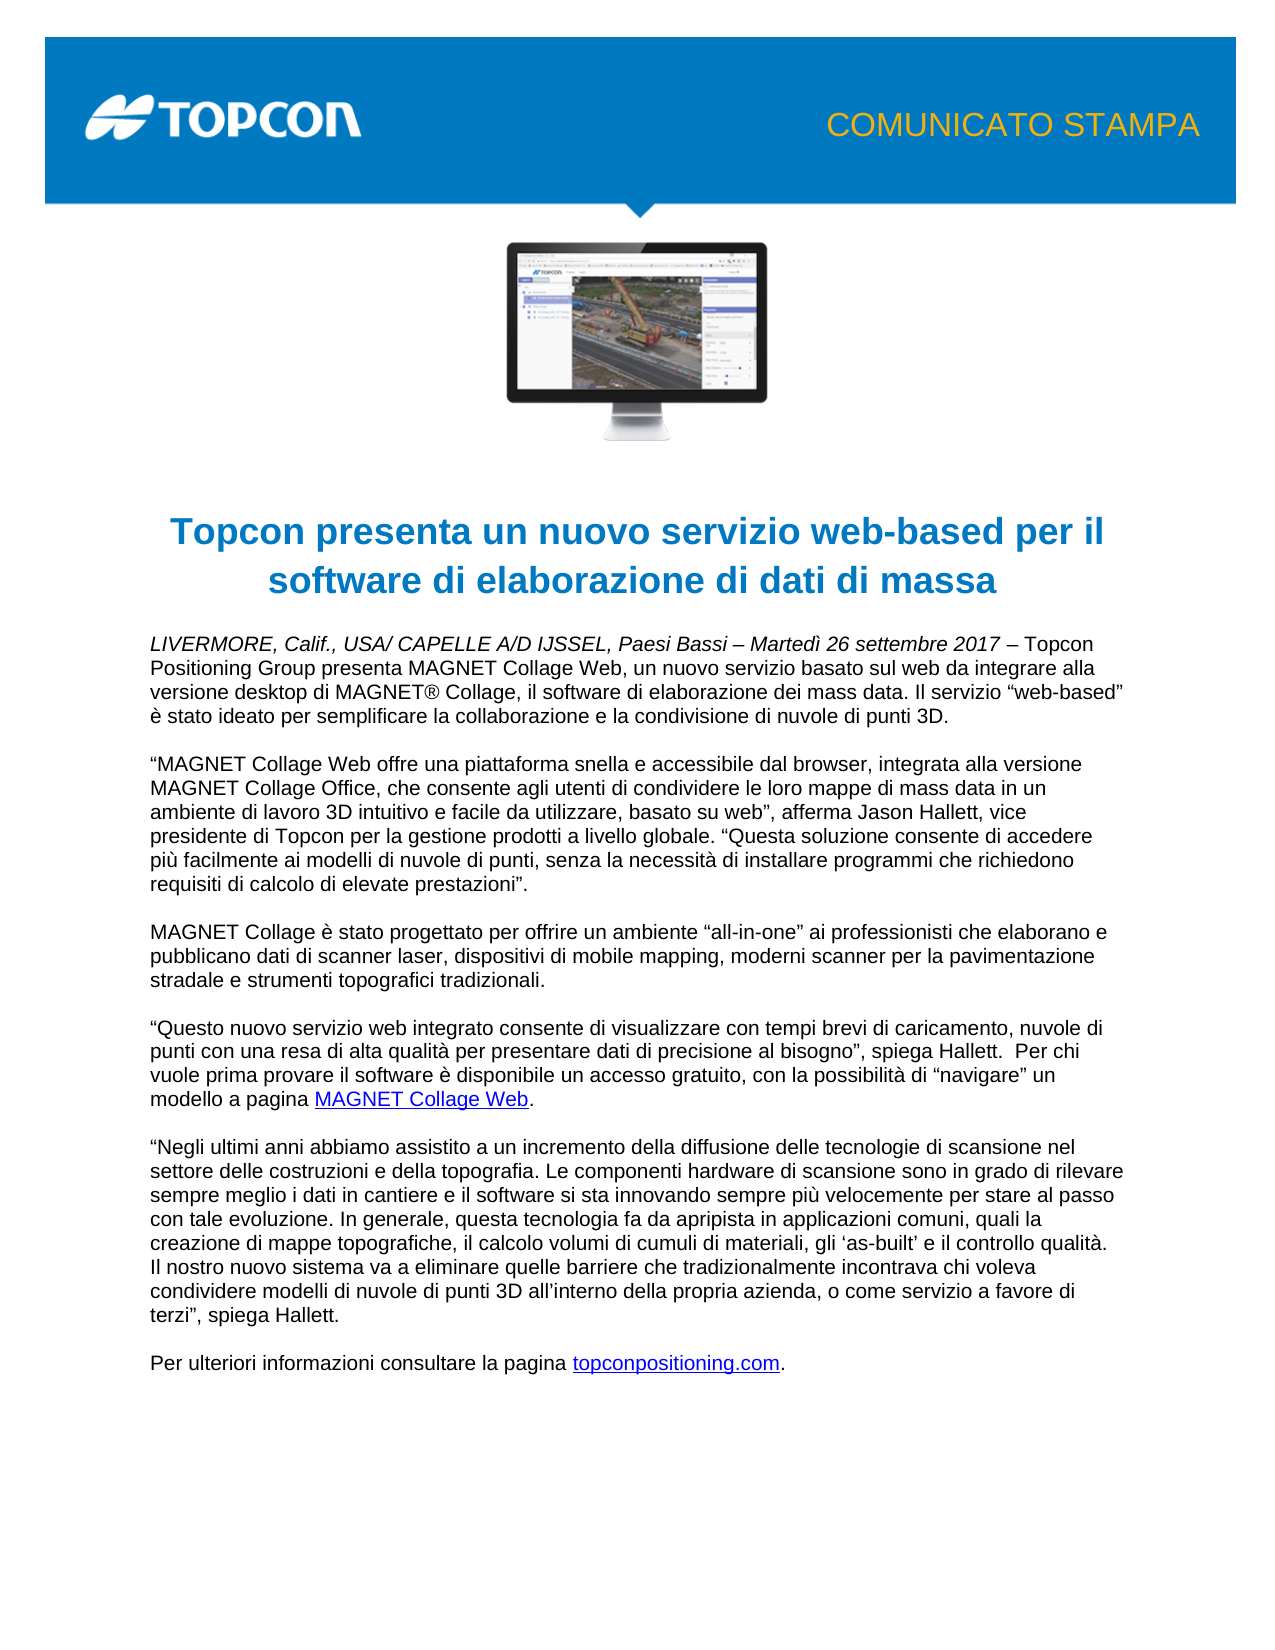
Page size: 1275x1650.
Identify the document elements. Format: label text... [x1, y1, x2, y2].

text LIVERMORE, Calif., USA/ CAPELLE A/D IJSSEL, Paesi Bassi – Martedì 26 settembre 2017 – Topcon Positioning Group presenta MAGNET Collage Web, un nuovo servizio basato sul web da integrare alla versione desktop di MAGNET® Collage, il software di elaborazione dei mass data. Il servizio “web-based” è stato ideato per semplificare la collaborazione e la condivisione di nuvole di punti 3D. [150, 632, 1125, 728]
text “MAGNET Collage Web offre una piattaforma snella e accessibile dal browser, integrata alla versione MAGNET Collage Office, che consente agli utenti di condividere le loro mappe di mass data in un ambiente di lavoro 3D intuitivo e facile da utilizzare, basato su web”, afferma Jason Hallett, vice presidente di Topcon per la gestione prodotti a livello globale. “Questa soluzione consente di accedere più facilmente ai modelli di nuvole di punti, senza la necessità di installare programmi che richiedono requisiti di calcolo di elevate prestazioni”. [150, 752, 1125, 896]
text MAGNET Collage è stato progettato per offrire un ambiente “all-in-one” ai professionisti che elaborano e pubblicano dati di scanner laser, dispositivi di mobile mapping, moderni scanner per la pavimentazione stradale e strumenti topografici tradizionali. [150, 919, 1125, 991]
text “Questo nuovo servizio web integrato consente di visualizzare con tempi brevi di caricamento, nuvole di punti con una resa di alta qualità per presentare dati di precisione al bisogno”, spiega Hallett. Per chi vuole prima provare il software è disponibile un accesso gratuito, con la possibilità di “navigare” un modello a pagina MAGNET Collage Web. [150, 1015, 1125, 1111]
text Per ulteriori informazioni consultare la pagina topconpositioning.com. [150, 1351, 1125, 1375]
text “Negli ultimi anni abbiamo assistito a un incremento della diffusione delle tecnologie di scansione nel settore delle costruzioni e della topografia. Le componenti hardware di scansione sono in grado di rilevare sempre meglio i dati in cantiere e il software si sta innovando sempre più velocemente per stare al passo con tale evoluzione. In generale, questa tecnologia fa da apripista in applicazioni comuni, quali la creazione di mappe topografiche, il calcolo volumi di cumuli di materiali, gli ‘as-built’ e il controllo qualità. Il nostro nuovo sistema va a eliminare quelle barriere che tradizionalmente incontrava chi voleva condividere modelli di nuvole di punti 3D all’interno della propria azienda, o come servizio a favore di terzi”, spiega Hallett. [150, 1135, 1125, 1327]
picture [45, 37, 1236, 218]
picture [485, 221, 789, 466]
text Topcon presenta un nuovo servizio web-based per il software di elaborazione di dati di massa [150, 509, 1125, 602]
